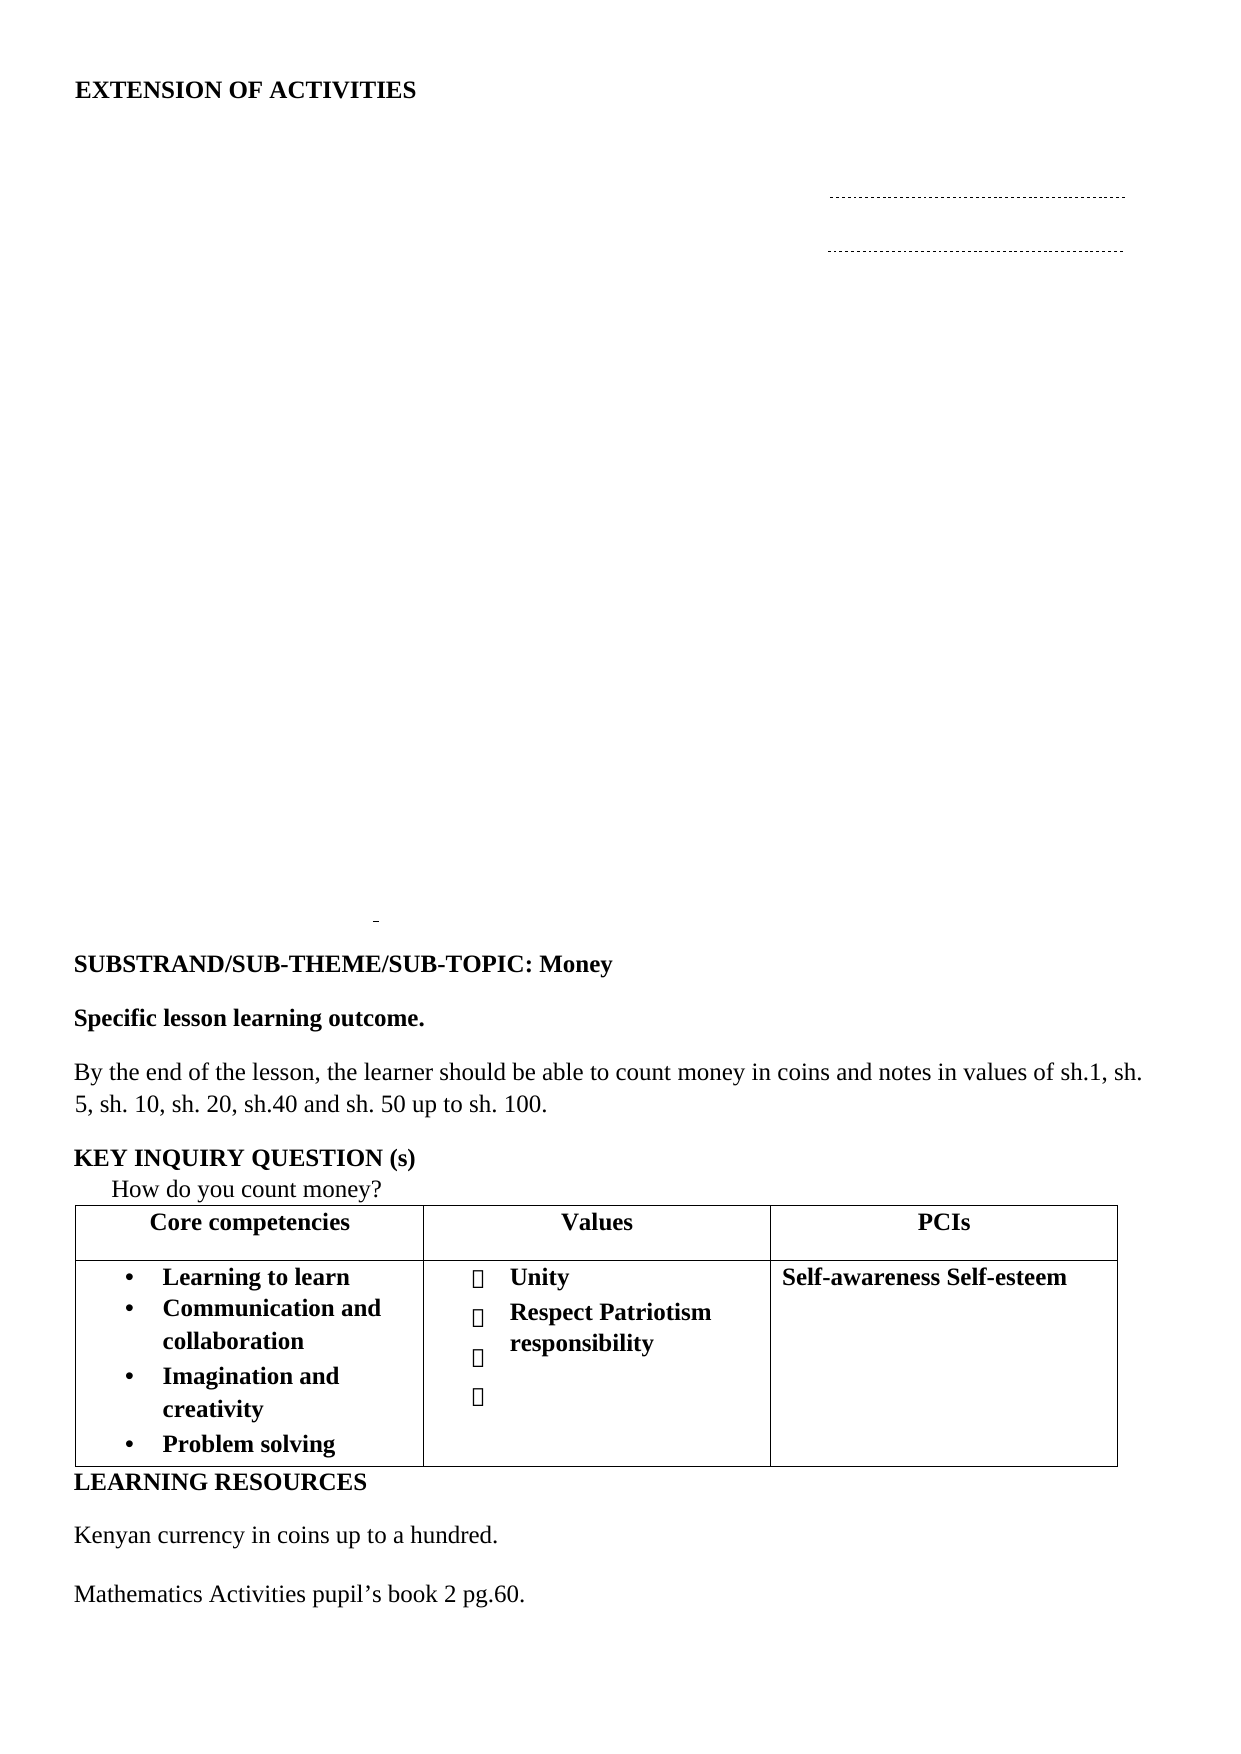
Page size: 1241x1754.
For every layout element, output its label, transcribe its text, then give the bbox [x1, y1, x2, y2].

text Specific lesson learning outcome. [73, 1003, 983, 1032]
text Kenyan currency in coins up to a hundred. [73, 1520, 1148, 1549]
table_header Values [509, 1206, 770, 1260]
text KEY INQUIRY QUESTION (s) How do you count money? [73, 1143, 472, 1202]
text SUBSTRAND/SUB-THEME/SUB-TOPIC: Money [73, 949, 983, 978]
table_cell Unity Respect Patriotism responsibility [509, 1261, 770, 1466]
table_cell Self-awareness Self-esteem [771, 1261, 1117, 1466]
text Mathematics Activities pupil’s book 2 pg.60. [73, 1579, 1148, 1607]
table_cell     [424, 1261, 509, 1466]
table_header Core competencies [76, 1206, 423, 1260]
table_header PCIs [771, 1206, 1117, 1260]
text LEARNING RESOURCES [73, 1467, 983, 1496]
table_cell Learning to learn Communication and collaboration Imagination and creativity Problem solving [76, 1261, 423, 1466]
text By the end of the lesson, the learner should be able to count money in coins and notes in values of sh.1, sh. 5, sh. 10, sh. 20, sh.40 and sh. 50 up to sh. 100. [73, 1057, 1148, 1117]
table_header [424, 1206, 509, 1260]
